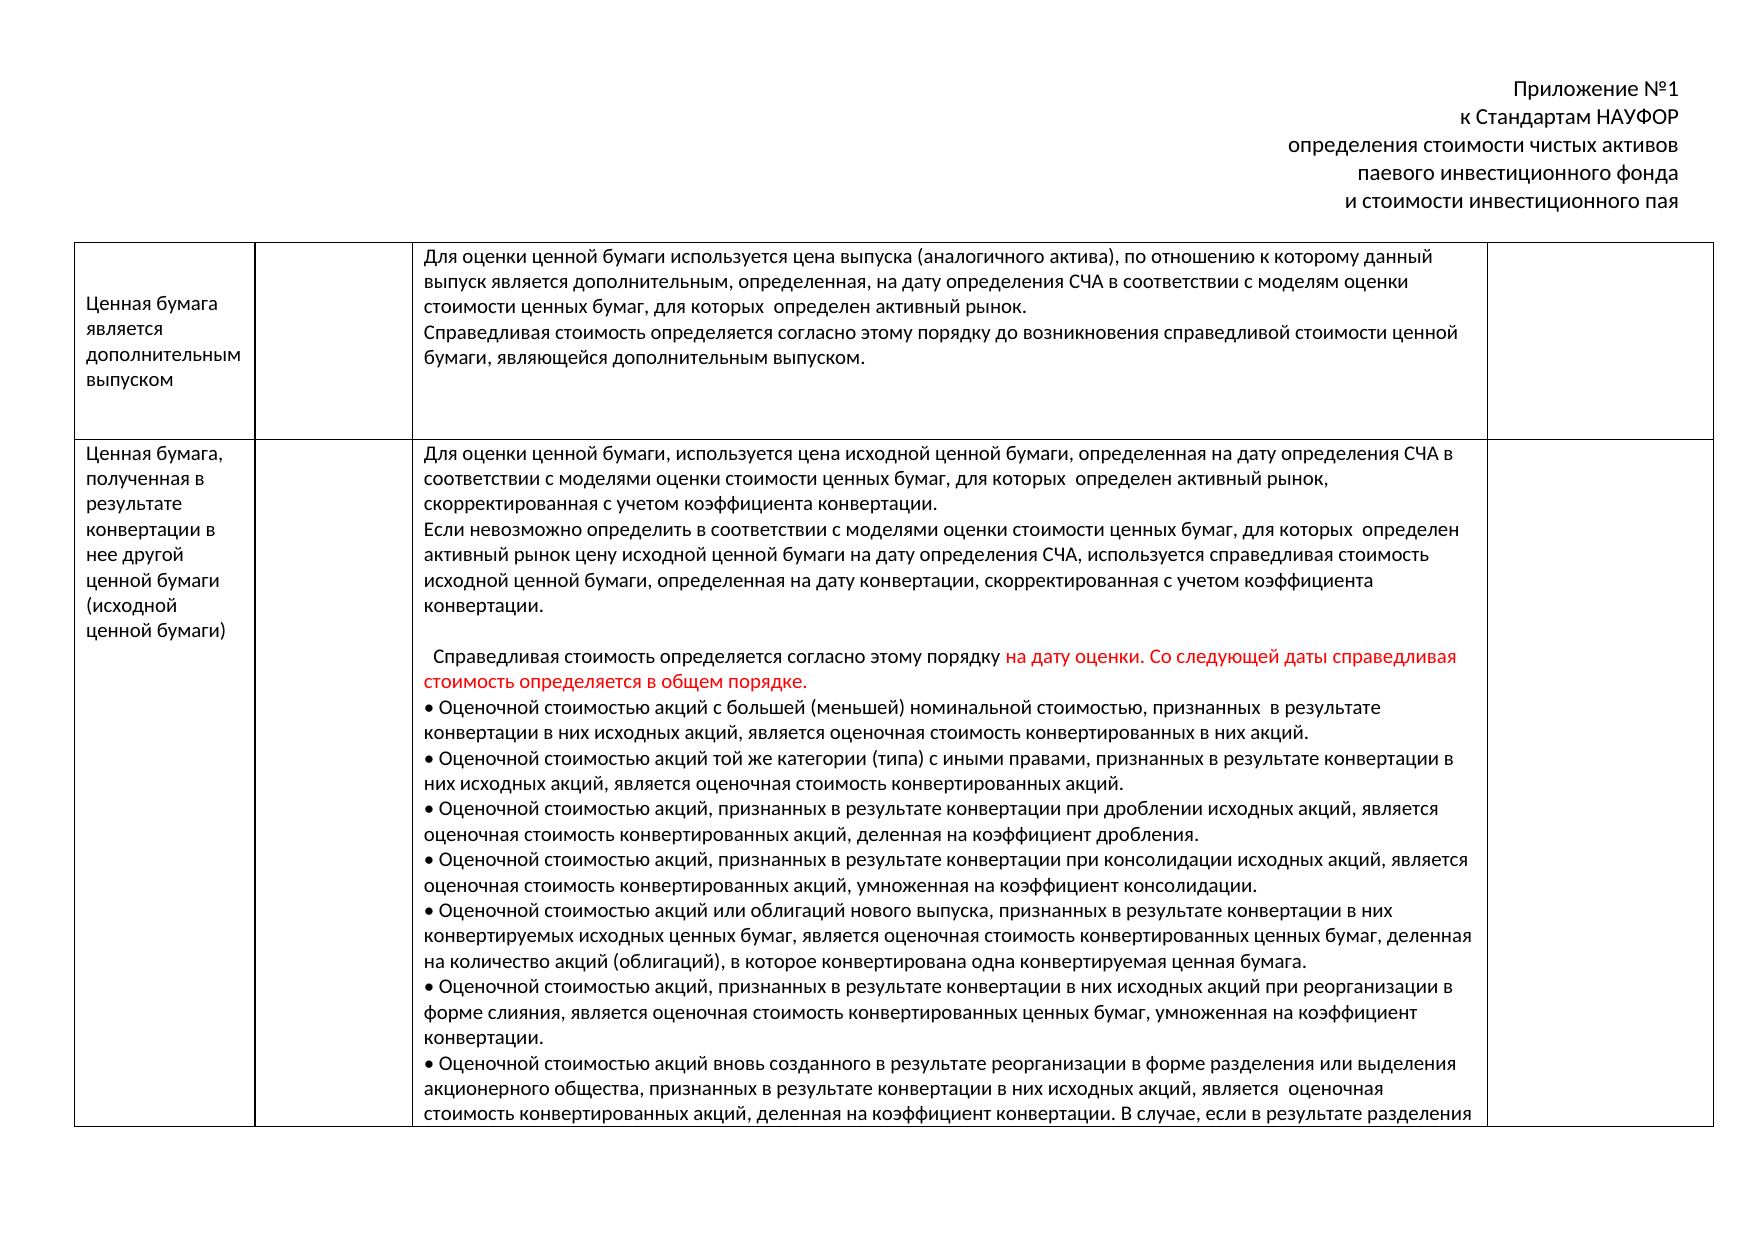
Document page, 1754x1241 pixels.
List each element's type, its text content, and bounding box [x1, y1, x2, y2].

table_cell [1488, 243, 1713, 439]
table_cell Для оценки ценной бумаги используется цена выпуска (аналогичного актива), по отношению к которому данный выпуск является дополнительным, определенная, на дату определения СЧА в соответствии с моделям оценки стоимости ценных бумаг, для которых определен активный рынок. Справедливая стоимость определяется согласно этому порядку до возникновения справедливой стоимости ценной бумаги, являющейся дополнительным выпуском. [413, 243, 1487, 439]
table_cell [413, 440, 1487, 1126]
table_cell Ценная бумага является дополнительным выпуском [75, 243, 254, 439]
table_cell [1488, 440, 1713, 1126]
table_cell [75, 440, 254, 1126]
table_cell [256, 440, 412, 1126]
table_cell [256, 243, 412, 439]
